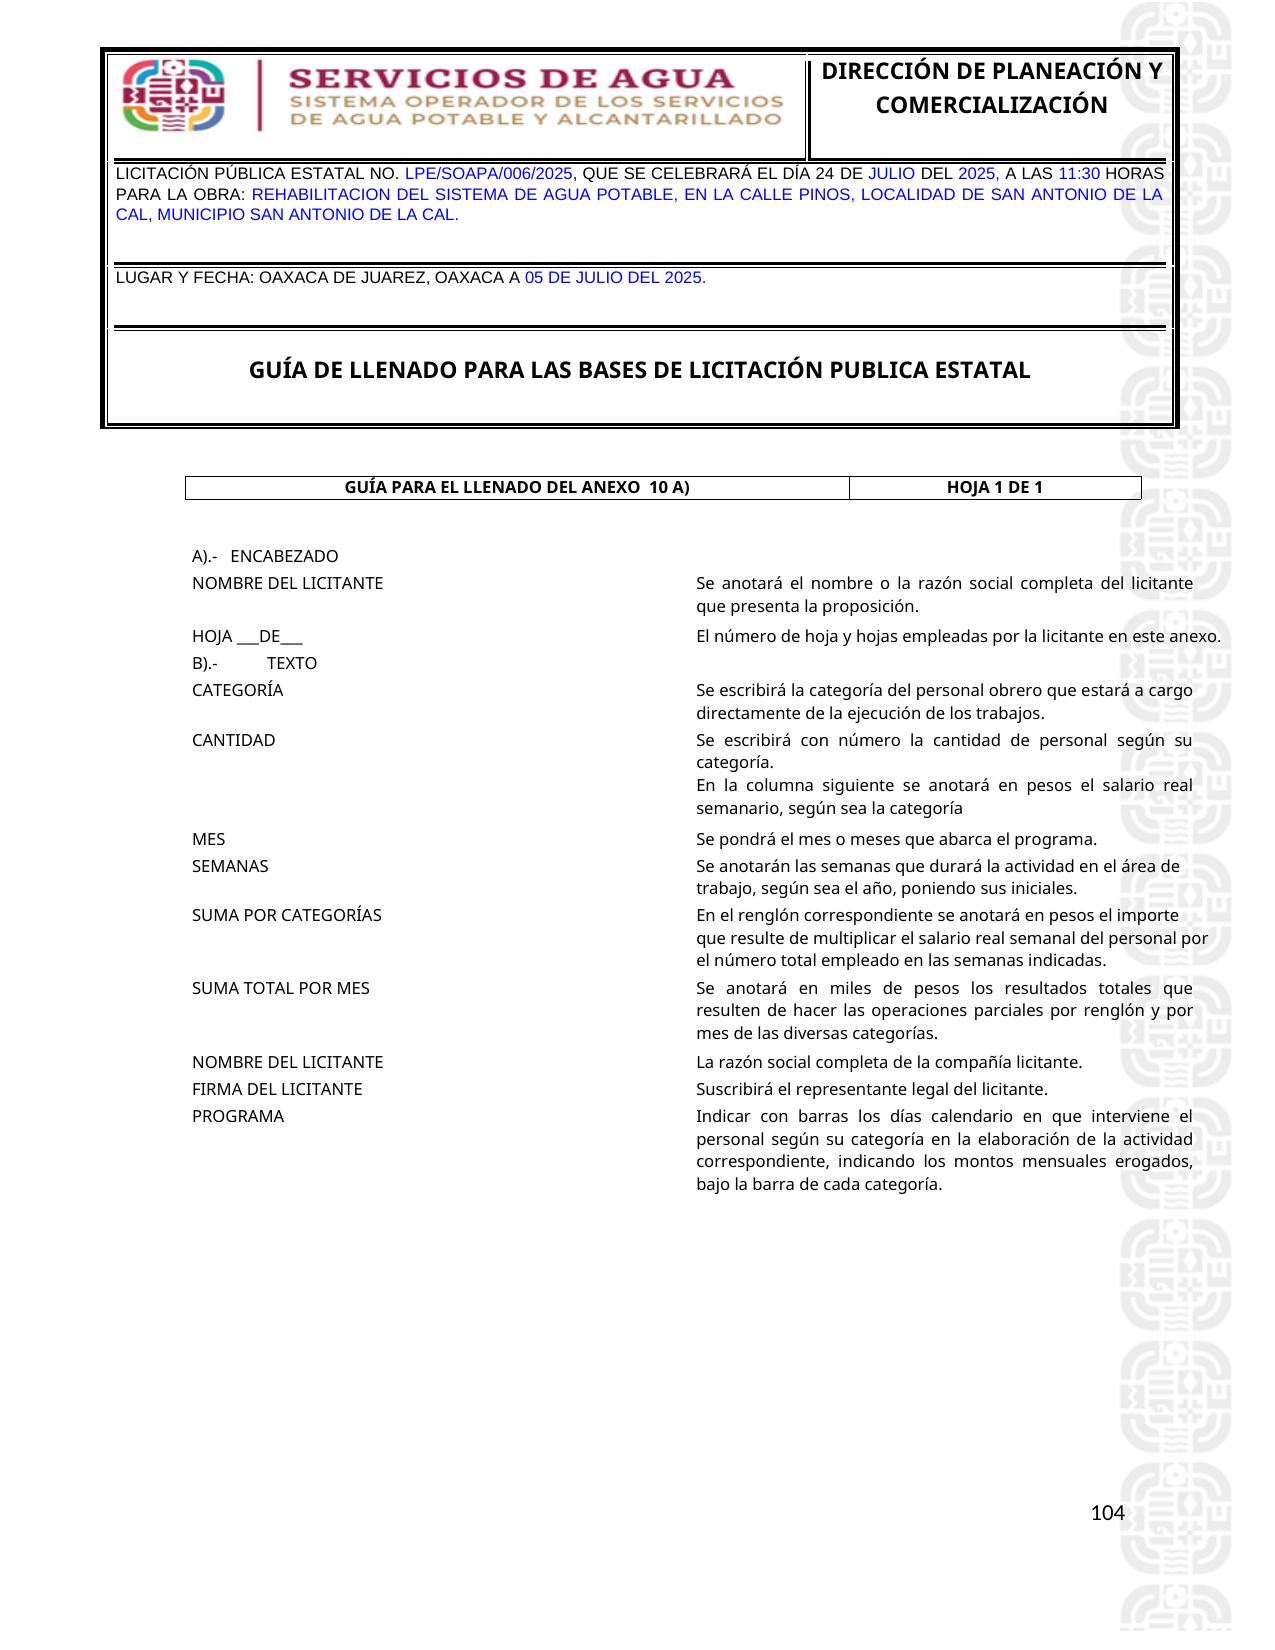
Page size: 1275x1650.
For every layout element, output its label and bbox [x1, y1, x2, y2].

picture [1105, 1507, 1111, 1519]
picture [1105, 2, 1235, 1631]
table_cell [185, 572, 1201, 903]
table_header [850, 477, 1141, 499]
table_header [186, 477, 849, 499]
picture [118, 55, 792, 144]
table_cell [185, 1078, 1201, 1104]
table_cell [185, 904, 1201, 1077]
picture [1105, 52, 1175, 427]
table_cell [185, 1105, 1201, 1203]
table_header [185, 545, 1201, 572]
